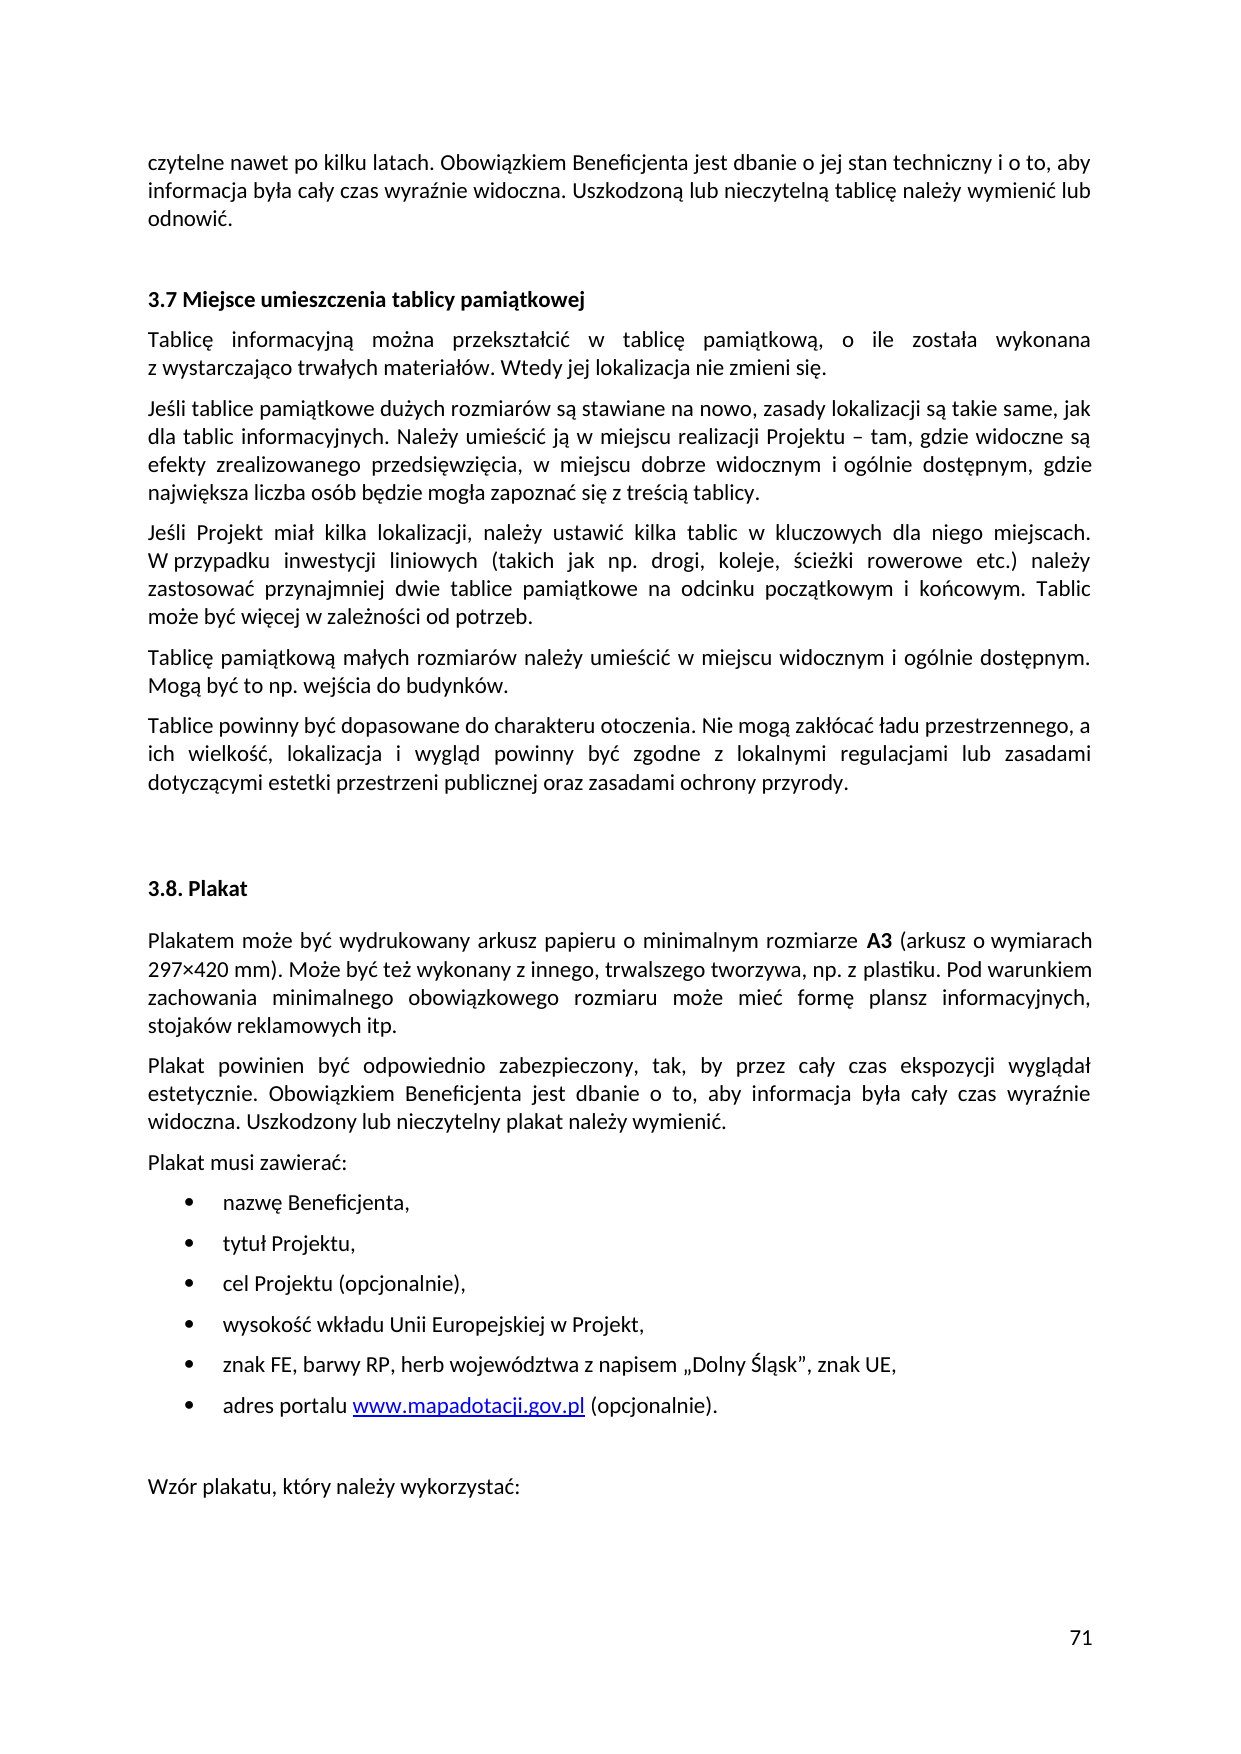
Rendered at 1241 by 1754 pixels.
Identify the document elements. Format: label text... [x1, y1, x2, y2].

text Jeśli tablice pamiątkowe dużych rozmiarów są stawiane na nowo, zasady lokalizacji są takie same, jak dla tablic informacyjnych. Należy umieścić ją w miejscu realizacji Projektu – tam, gdzie widoczne są efekty zrealizowanego przedsięwzięcia, w miejscu dobrze widocznym i ogólnie dostępnym, gdzie największa liczba osób będzie mogła zapoznać się z treścią tablicy. [148, 394, 1092, 506]
text Wzór plakatu, który należy wykorzystać: [148, 1472, 1092, 1500]
list adres portalu www.mapadotacji.gov.pl (opcjonalnie). [185, 1391, 1092, 1419]
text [148, 148, 1092, 232]
text 3.8. Plakat [148, 874, 1092, 902]
text Plakat musi zawierać: [148, 1148, 1092, 1176]
text 3.7 Miejsce umieszczenia tablicy pamiątkowej [148, 285, 1092, 313]
list tytuł Projektu, [185, 1229, 1092, 1257]
list znak FE, barwy RP, herb województwa z napisem „Dolny Śląsk”, znak UE, [185, 1350, 1092, 1378]
text Plakatem może być wydrukowany arkusz papieru o minimalnym rozmiarze A3 (arkusz o wymiarach 297×420 mm). Może być też wykonany z innego, trwalszego tworzywa, np. z plastiku. Pod warunkiem zachowania minimalnego obowiązkowego rozmiaru może mieć formę plansz informacyjnych, stojaków reklamowych itp. [148, 927, 1092, 1039]
text Tablice powinny być dopasowane do charakteru otoczenia. Nie mogą zakłócać ładu przestrzennego, a ich wielkość, lokalizacja i wygląd powinny być zgodne z lokalnymi regulacjami lub zasadami dotyczącymi estetki przestrzeni publicznej oraz zasadami ochrony przyrody. [148, 712, 1092, 796]
list cel Projektu (opcjonalnie), [185, 1269, 1092, 1297]
text Tablicę pamiątkową małych rozmiarów należy umieścić w miejscu widocznym i ogólnie dostępnym. Mogą być to np. wejścia do budynków. [148, 643, 1092, 699]
text Plakat powinien być odpowiednio zabezpieczony, tak, by przez cały czas ekspozycji wyglądał estetycznie. Obowiązkiem Beneficjenta jest dbanie o to, aby informacja była cały czas wyraźnie widoczna. Uszkodzony lub nieczytelny plakat należy wymienić. [148, 1051, 1092, 1135]
list wysokość wkładu Unii Europejskiej w Projekt, [185, 1310, 1092, 1338]
text Tablicę informacyjną można przekształcić w tablicę pamiątkową, o ile została wykonana z wystarczająco trwałych materiałów. Wtedy jej lokalizacja nie zmieni się. [148, 325, 1092, 381]
list nazwę Beneficjenta, [185, 1188, 1092, 1216]
text Jeśli Projekt miał kilka lokalizacji, należy ustawić kilka tablic w kluczowych dla niego miejscach. W przypadku inwestycji liniowych (takich jak np. drogi, koleje, ścieżki rowerowe etc.) należy zastosować przynajmniej dwie tablice pamiątkowe na odcinku początkowym i końcowym. Tablic może być więcej w zależności od potrzeb. [148, 518, 1092, 631]
